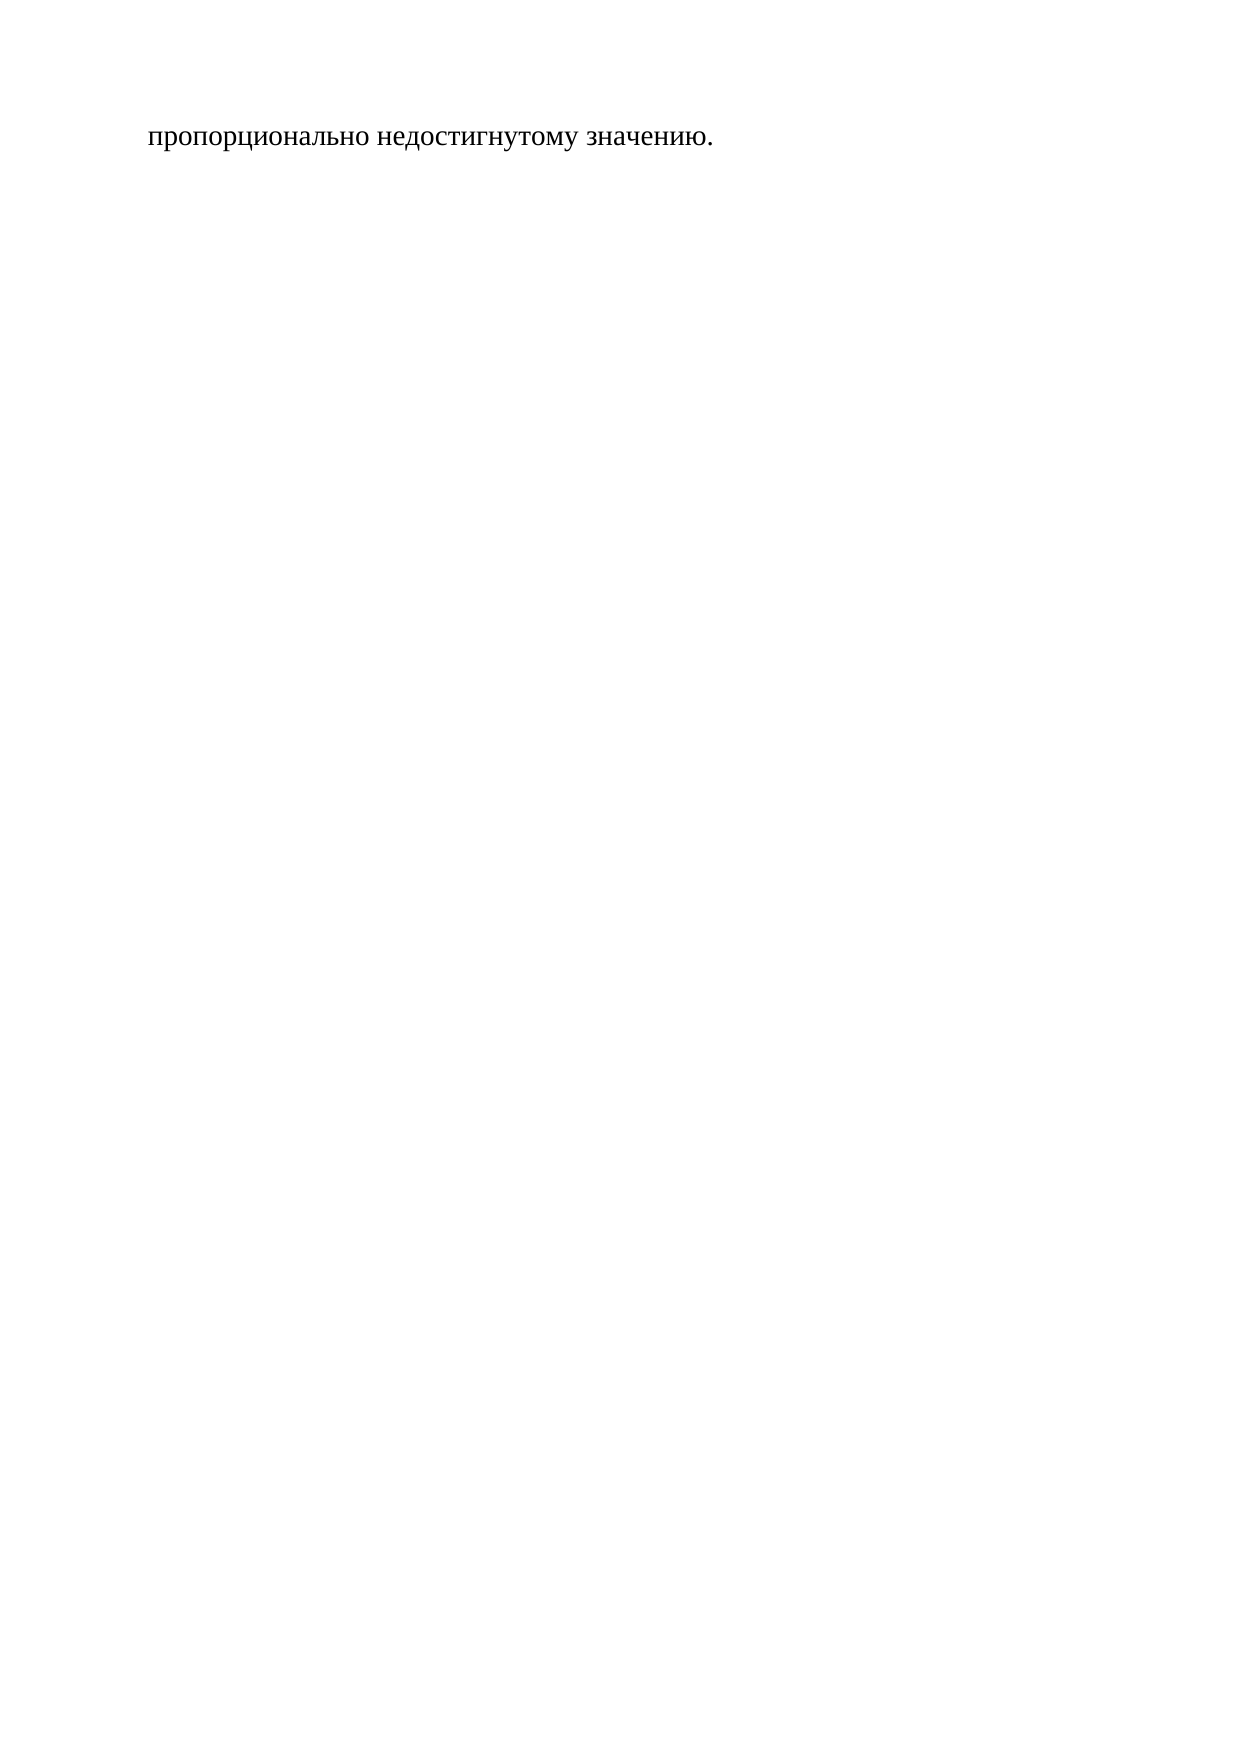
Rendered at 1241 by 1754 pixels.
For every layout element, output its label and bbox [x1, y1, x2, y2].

list [148, 118, 1152, 152]
